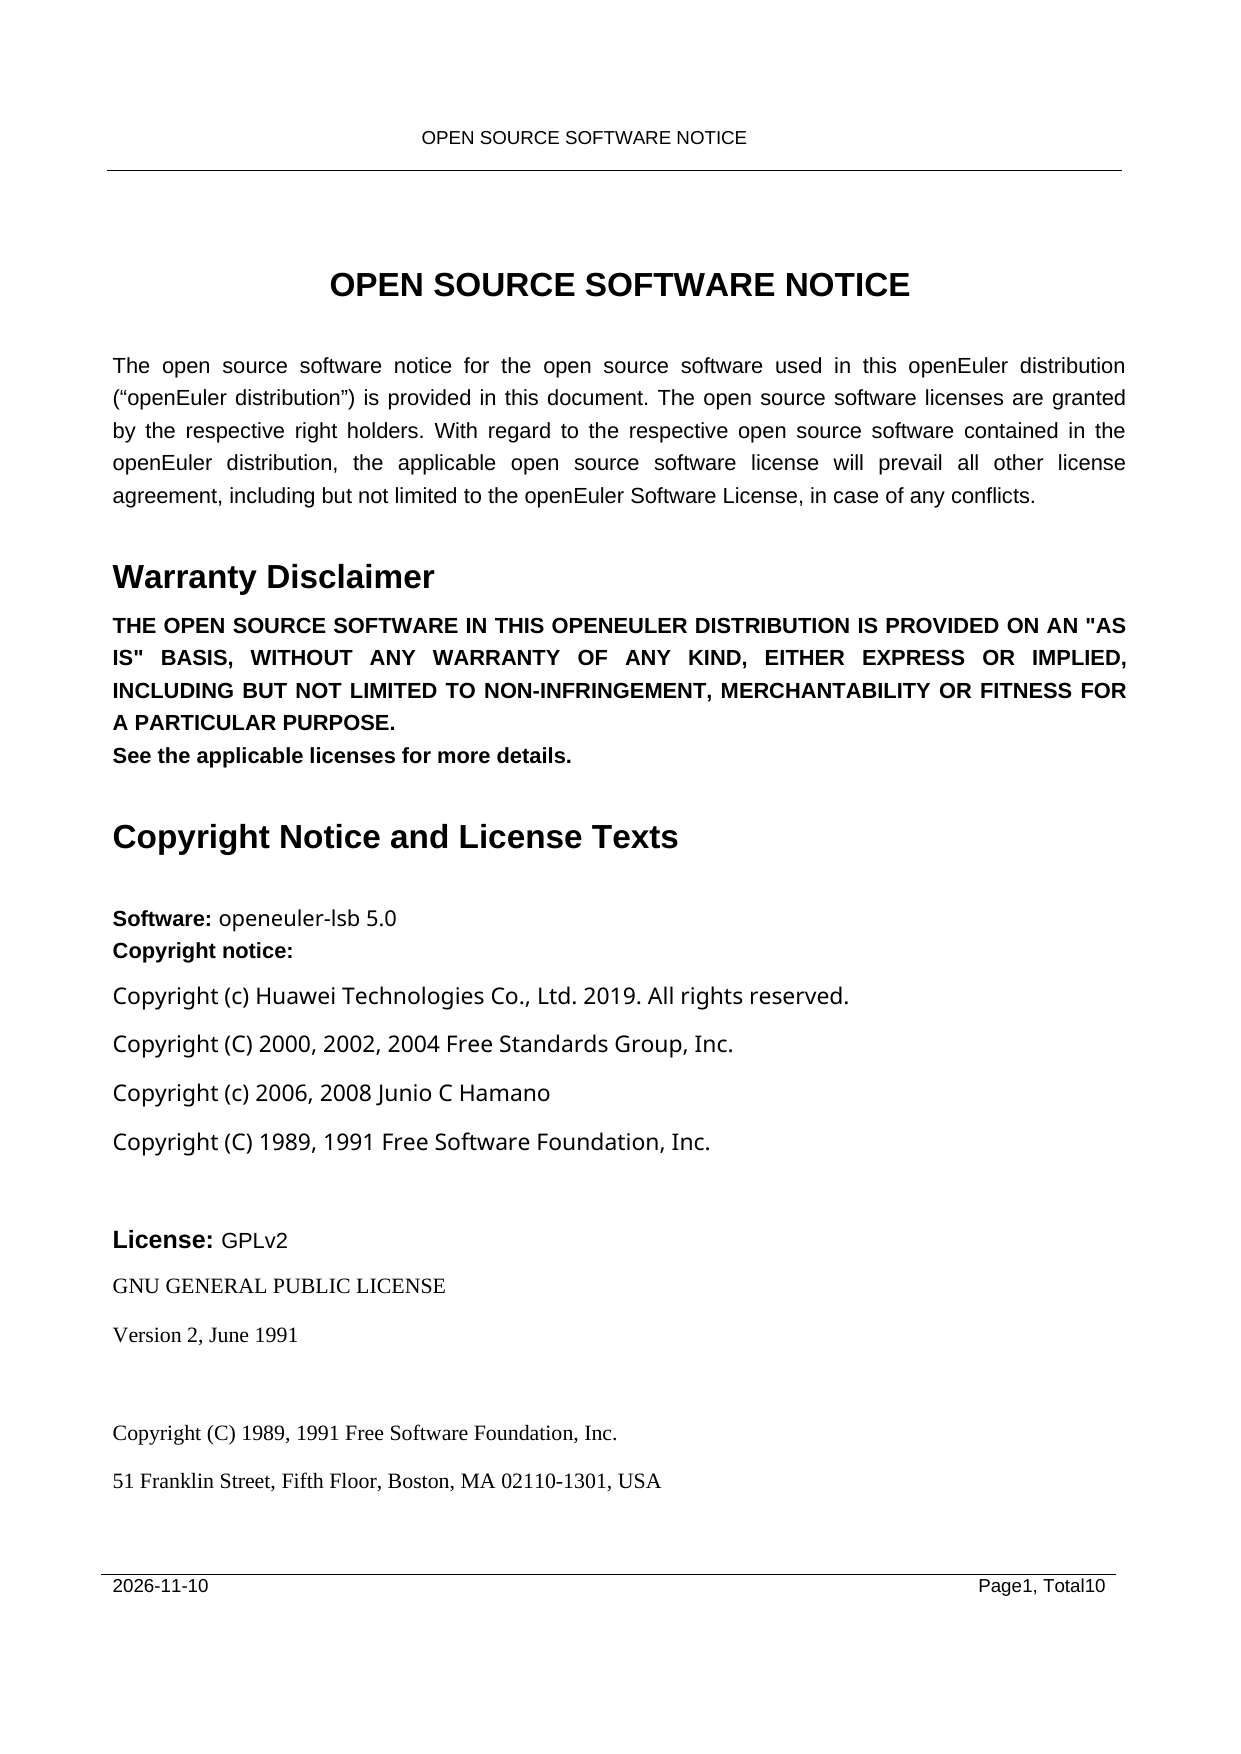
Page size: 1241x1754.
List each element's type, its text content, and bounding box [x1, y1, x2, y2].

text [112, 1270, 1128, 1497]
text Copyright (c) Huawei Technologies Co., Ltd. 2019. All rights reserved. Copyright (C) 2000, 2002, 2004 Free Standards Group, Inc. Copyright (c) 2006, 2008 Junio C Hamano Copyright (C) 1989, 1991 Free Software Foundation, Inc. [112, 979, 1128, 1207]
text Warranty Disclaimer [112, 544, 1128, 609]
text Copyright Notice and License Texts [112, 804, 1128, 869]
text THE OPEN SOURCE SOFTWARE IN THIS OPENEULER DISTRIBUTION IS PROVIDED ON AN "AS IS" BASIS, WITHOUT ANY WARRANTY OF ANY KIND, EITHER EXPRESS OR IMPLIED, INCLUDING BUT NOT LIMITED TO NON-INFRINGEMENT, MERCHANTABILITY OR FITNESS FOR A PARTICULAR PURPOSE. See the applicable licenses for more details. [112, 609, 1128, 771]
text Copyright notice: [112, 934, 1128, 966]
text OPEN SOURCE SOFTWARE NOTICE [112, 251, 1128, 316]
text The open source software notice for the open source software used in this openEuler distribution (“openEuler distribution”) is provided in this document. The open source software licenses are granted by the respective right holders. With regard to the respective open source software contained in the openEuler distribution, the applicable open source software license will prevail all other license agreement, including but not limited to the openEuler Software License, in case of any conflicts. [112, 349, 1128, 511]
text License: GPLv2 [112, 1223, 1128, 1255]
text Software: openeuler-lsb 5.0 [112, 901, 1128, 934]
